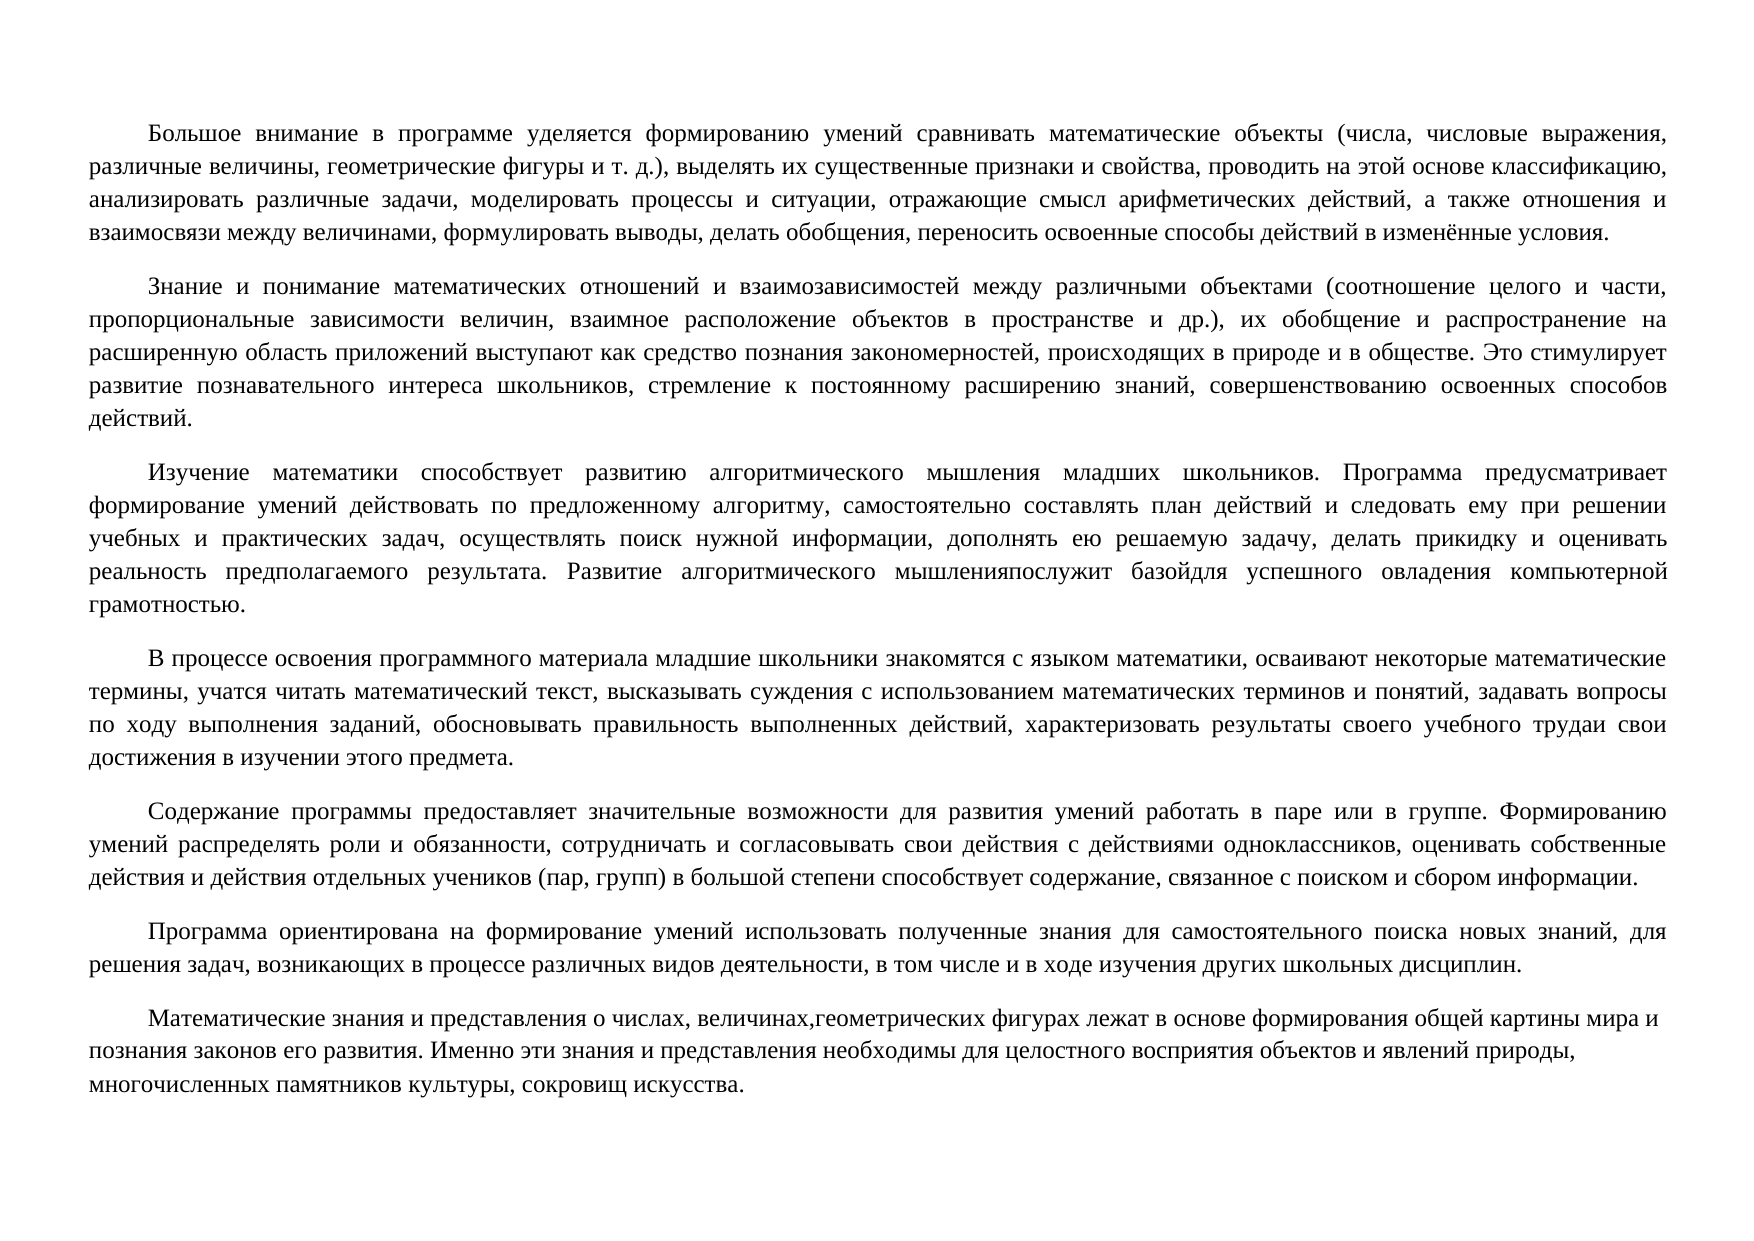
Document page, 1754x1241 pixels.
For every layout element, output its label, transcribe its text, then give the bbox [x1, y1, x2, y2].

text Программа ориентирована на формирование умений использовать полученные знания для самостоятельного поиска новых знаний, для решения задач, возникающих в процессе различных видов деятельности, в том числе и в ходе изучения других школьных дисциплин. [89, 916, 1668, 977]
text Изучение математики способствует развитию алгоритмического мышления младших школьников. Программа предусматривает формирование умений действовать по предложенному алгоритму, самостоятельно составлять план действий и следовать ему при решении учебных и практических задач, осуществлять поиск нужной информации, дополнять ею решаемую задачу, делать прикидку и оценивать реальность предполагаемого результата. Развитие алгоритмического мышленияпослужит базойдля успешного овладения компьютерной грамотностью. [89, 457, 1668, 618]
text Математические знания и представления о числах, величинах,геометрических фигурах лежат в основе формирования общей картины мира и познания законов его развития. Именно эти знания и представления необходимы для целостного восприятия объектов и явлений природы, многочисленных памятников культуры, сокровищ искусства. [89, 1003, 1668, 1097]
text Знание и понимание математических отношений и взаимозависимостей между различными объектами (соотношение целого и части, пропорциональные зависимости величин, взаимное расположение объектов в пространстве и др.), их обобщение и распространение на расширенную область приложений выступают как средство познания закономерностей, происходящих в природе и в обществе. Это стимулирует развитие познавательного интереса школьников, стремление к постоянному расширению знаний, совершенствованию освоенных способов действий. [89, 271, 1668, 432]
text Большое внимание в программе уделяется формированию умений сравнивать математические объекты (числа, числовые выражения, различные величины, геометрические фигуры и т. д.), выделять их существенные признаки и свойства, проводить на этой основе классификацию, анализировать различные задачи, моделировать процессы и ситуации, отражающие смысл арифметических действий, а также отношения и взаимосвязи между величинами, формулировать выводы, делать обобщения, переносить освоенные способы действий в изменённые условия. [89, 118, 1668, 246]
text Содержание программы предоставляет значительные возможности для развития умений работать в паре или в группе. Формированию умений распределять роли и обязанности, сотрудничать и согласовывать свои действия с действиями одноклассников, оценивать собственные действия и действия отдельных учеников (пар, групп) в большой степени способствует содержание, связанное с поиском и сбором информации. [89, 796, 1668, 891]
text В процессе освоения программного материала младшие школьники знакомятся с языком математики, осваивают некоторые математические термины, учатся читать математический текст, высказывать суждения с использованием математических терминов и понятий, задавать вопросы по ходу выполнения заданий, обосновывать правильность выполненных действий, характеризовать результаты своего учебного трудаи свои достижения в изучении этого предмета. [89, 643, 1668, 771]
